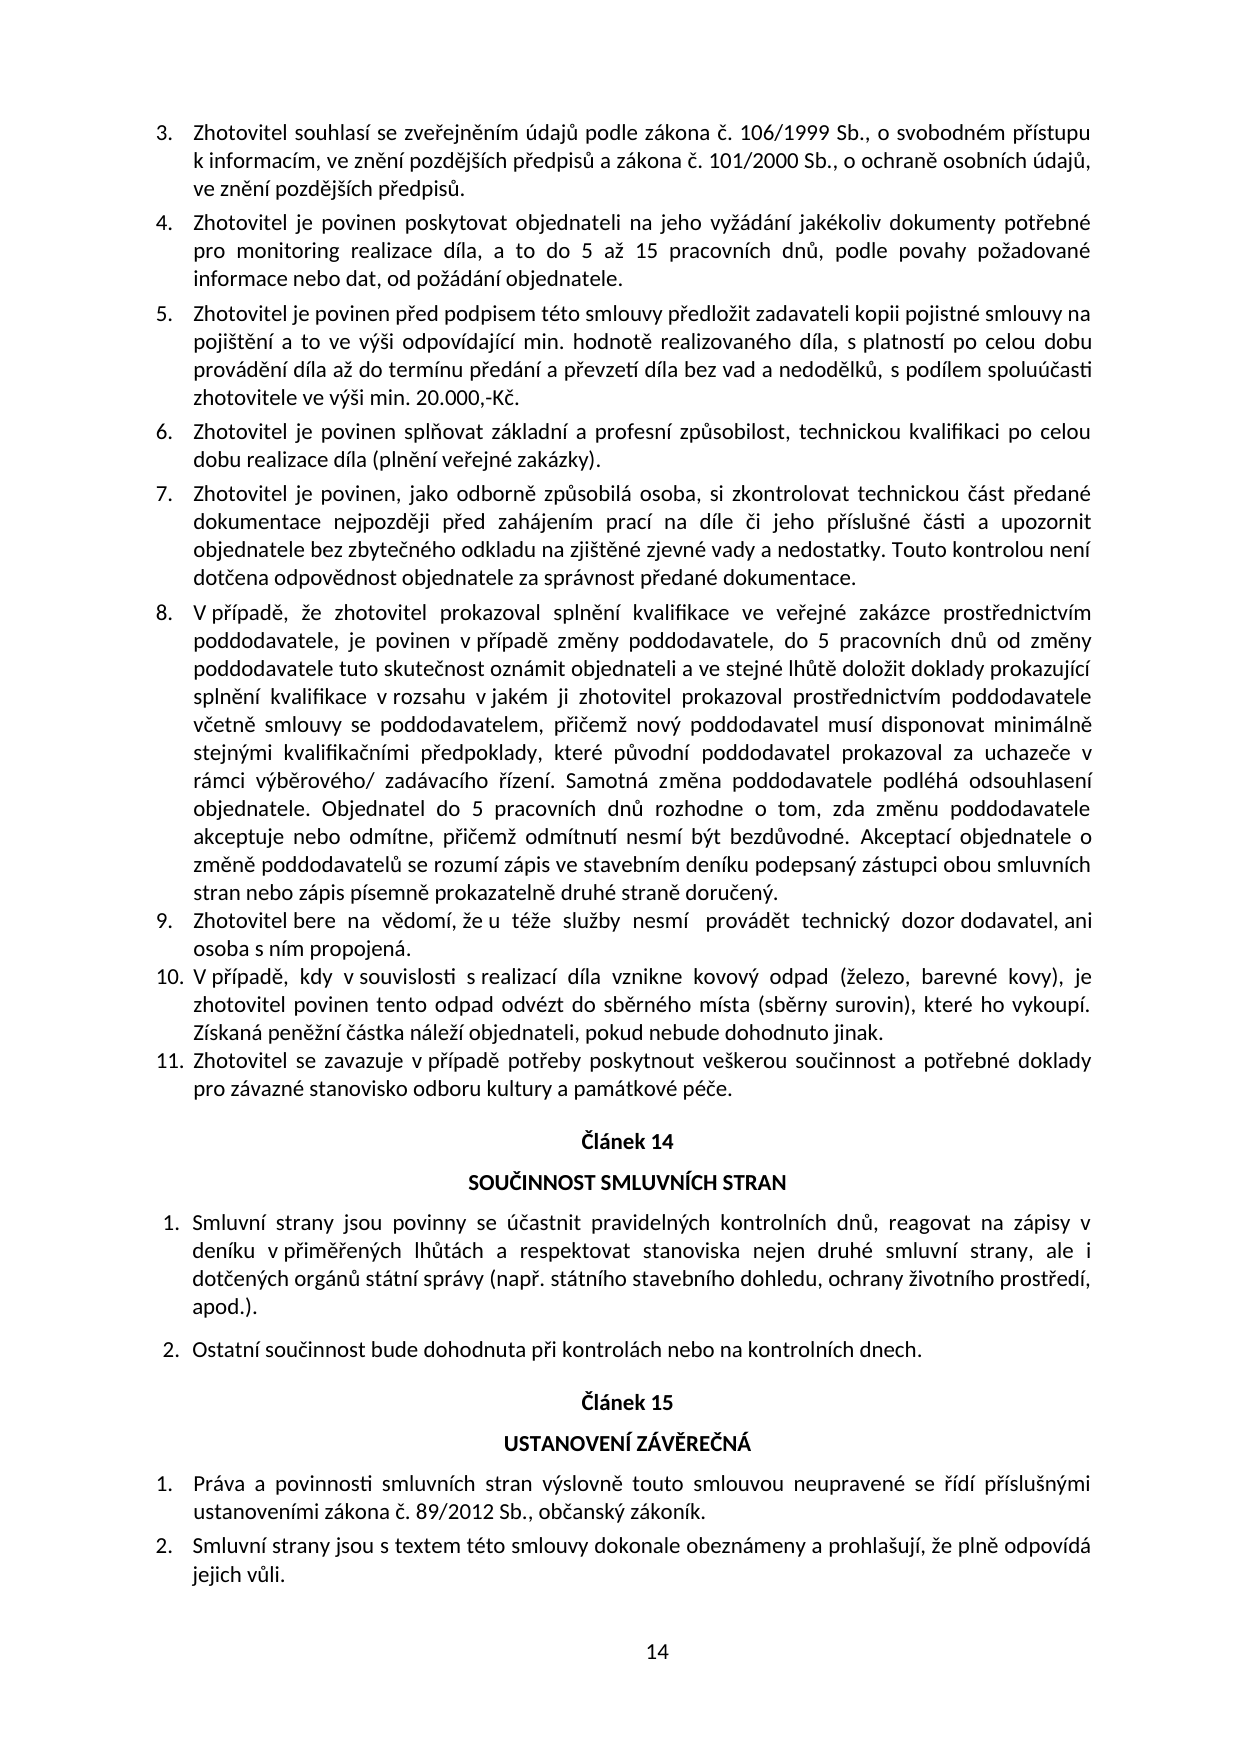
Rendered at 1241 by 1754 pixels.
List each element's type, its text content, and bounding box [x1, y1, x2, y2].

list Zhotovitel souhlasí se zveřejněním údajů podle zákona č. 106/1999 Sb., o svobodném přístupu k informacím, ve znění pozdějších předpisů a zákona č. 101/2000 Sb., o ochraně osobních údajů, ve znění pozdějších předpisů. [156, 118, 1093, 202]
list V případě, že zhotovitel prokazoval splnění kvalifikace ve veřejné zakázce prostřednictvím poddodavatele, je povinen v případě změny poddodavatele, do 5 pracovních dnů od změny poddodavatele tuto skutečnost oznámit objednateli a ve stejné lhůtě doložit doklady prokazující splnění kvalifikace v rozsahu v jakém ji zhotovitel prokazoval prostřednictvím poddodavatele včetně smlouvy se poddodavatelem, přičemž nový poddodavatel musí disponovat minimálně stejnými kvalifikačními předpoklady, které původní poddodavatel prokazoval za uchazeče v rámci výběrového/ zadávacího řízení. Samotná změna poddodavatele podléhá odsouhlasení objednatele. Objednatel do 5 pracovních dnů rozhodne o tom, zda změnu poddodavatele akceptuje nebo odmítne, přičemž odmítnutí nesmí být bezdůvodné. Akceptací objednatele o změně poddodavatelů se rozumí zápis ve stavebním deníku podepsaný zástupci obou smluvních stran nebo zápis písemně prokazatelně druhé straně doručený. [156, 598, 1093, 906]
list Zhotovitel je povinen, jako odborně způsobilá osoba, si zkontrolovat technickou část předané dokumentace nejpozději před zahájením prací na díle či jeho příslušné části a upozornit objednatele bez zbytečného odkladu na zjištěné zjevné vady a nedostatky. Touto kontrolou není dotčena odpovědnost objednatele za správnost předané dokumentace. [156, 479, 1093, 592]
list Zhotovitel je povinen splňovat základní a profesní způsobilost, technickou kvalifikaci po celou dobu realizace díla (plnění veřejné zakázky). [156, 417, 1093, 473]
list Zhotovitel bere na vědomí, že u téže služby nesmí provádět technický dozor dodavatel, ani osoba s ním propojená. [411, 906, 1093, 962]
list Zhotovitel je povinen poskytovat objednateli na jeho vyžádání jakékoliv dokumenty potřebné pro monitoring realizace díla, a to do 5 až 15 pracovních dnů, podle povahy požadované informace nebo dat, od požádání objednatele. [156, 208, 1093, 293]
list Smluvní strany jsou povinny se účastnit pravidelných kontrolních dnů, reagovat na zápisy v deníku v přiměřených lhůtách a respektovat stanoviska nejen druhé smluvní strany, ale i dotčených orgánů státní správy (např. státního stavebního dohledu, ochrany životního prostředí, apod.). [162, 1208, 1093, 1320]
list Práva a povinnosti smluvních stran výslovně touto smlouvou neupravené se řídí příslušnými ustanoveními zákona č. 89/2012 Sb., občanský zákoník. [156, 1469, 1093, 1525]
text Součinnost smluvních stran [162, 1168, 1093, 1196]
list Zhotovitel se zavazuje v případě potřeby poskytnout veškerou součinnost a potřebné doklady pro závazné stanovisko odboru kultury a památkové péče. [156, 1046, 1093, 1102]
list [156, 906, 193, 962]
text Ustanovení závěrečná [162, 1429, 1093, 1457]
list Zhotovitel je povinen před podpisem této smlouvy předložit zadavateli kopii pojistné smlouvy na pojištění a to ve výši odpovídající min. hodnotě realizovaného díla, s platností po celou dobu provádění díla až do termínu předání a převzetí díla bez vad a nedodělků, s podílem spoluúčasti zhotovitele ve výši min. 20.000,-Kč. [156, 299, 1093, 411]
list Ostatní součinnost bude dohodnuta při kontrolách nebo na kontrolních dnech. [162, 1335, 1093, 1363]
list Smluvní strany jsou s textem této smlouvy dokonale obeznámeny a prohlašují, že plně odpovídá jejich vůli. [155, 1532, 1093, 1588]
subtitle Článek 14 [162, 1127, 1093, 1155]
subtitle Článek 15 [162, 1388, 1093, 1416]
list V případě, kdy v souvislosti s realizací díla vznikne kovový odpad (železo, barevné kovy), je zhotovitel povinen tento odpad odvézt do sběrného místa (sběrny surovin), které ho vykoupí. Získaná peněžní částka náleží objednateli, pokud nebude dohodnuto jinak. [156, 962, 1093, 1046]
